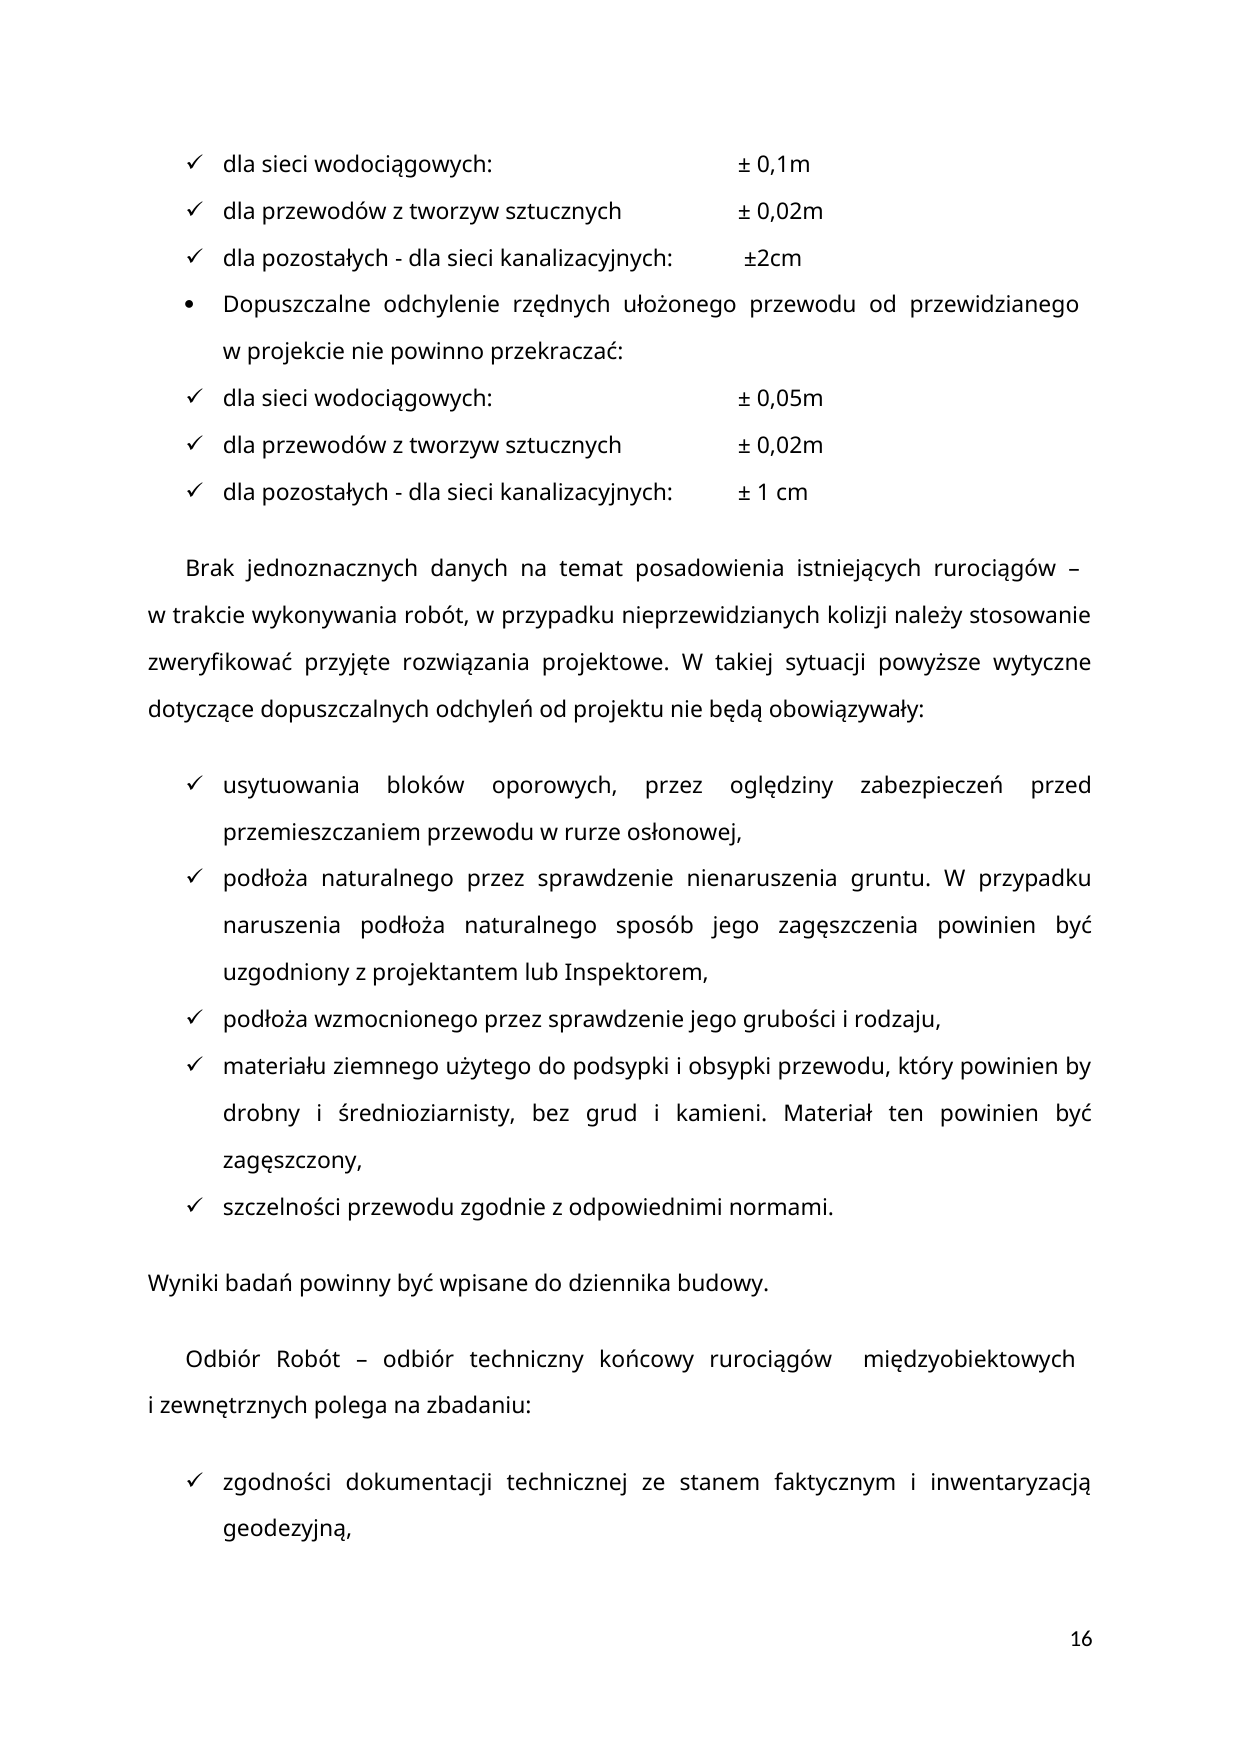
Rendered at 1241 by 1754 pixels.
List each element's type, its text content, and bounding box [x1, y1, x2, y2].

list dla pozostałych - dla sieci kanalizacyjnych: ± 1 cm [185, 476, 1092, 507]
list Dopuszczalne odchylenie rzędnych ułożonego przewodu od przewidzianego w projekcie nie powinno przekraczać: [185, 288, 1092, 366]
list podłoża naturalnego przez sprawdzenie nienaruszenia gruntu. W przypadku naruszenia podłoża naturalnego sposób jego zagęszczenia powinien być uzgodniony z projektantem lub Inspektorem, [185, 862, 1092, 987]
text Brak jednoznacznych danych na temat posadowienia istniejących rurociągów – w trakcie wykonywania robót, w przypadku nieprzewidzianych kolizji należy stosowanie zweryfikować przyjęte rozwiązania projektowe. W takiej sytuacji powyższe wytyczne dotyczące dopuszczalnych odchyleń od projektu nie będą obowiązywały: [148, 552, 1092, 724]
list podłoża wzmocnionego przez sprawdzenie jego grubości i rodzaju, [185, 1003, 1092, 1034]
list dla sieci wodociągowych: ± 0,1m [185, 148, 1092, 179]
list dla przewodów z tworzyw sztucznych ± 0,02m [185, 194, 1092, 226]
list materiału ziemnego użytego do podsypki i obsypki przewodu, który powinien by drobny i średnioziarnisty, bez grud i kamieni. Materiał ten powinien być zagęszczony, [185, 1050, 1092, 1175]
list szczelności przewodu zgodnie z odpowiednimi normami. [185, 1190, 1092, 1222]
list zgodności dokumentacji technicznej ze stanem faktycznym i inwentaryzacją geodezyjną, [185, 1465, 1092, 1543]
list dla pozostałych - dla sieci kanalizacyjnych: ±2cm [185, 241, 1092, 273]
text Odbiór Robót – odbiór techniczny końcowy rurociągów międzyobiektowych i zewnętrznych polega na zbadaniu: [148, 1342, 1092, 1421]
list usytuowania bloków oporowych, przez oględziny zabezpieczeń przed przemieszczaniem przewodu w rurze osłonowej, [185, 768, 1092, 847]
list dla przewodów z tworzyw sztucznych ± 0,02m [185, 429, 1092, 460]
list dla sieci wodociągowych: ± 0,05m [185, 382, 1092, 413]
text Wyniki badań powinny być wpisane do dziennika budowy. [148, 1266, 1092, 1298]
